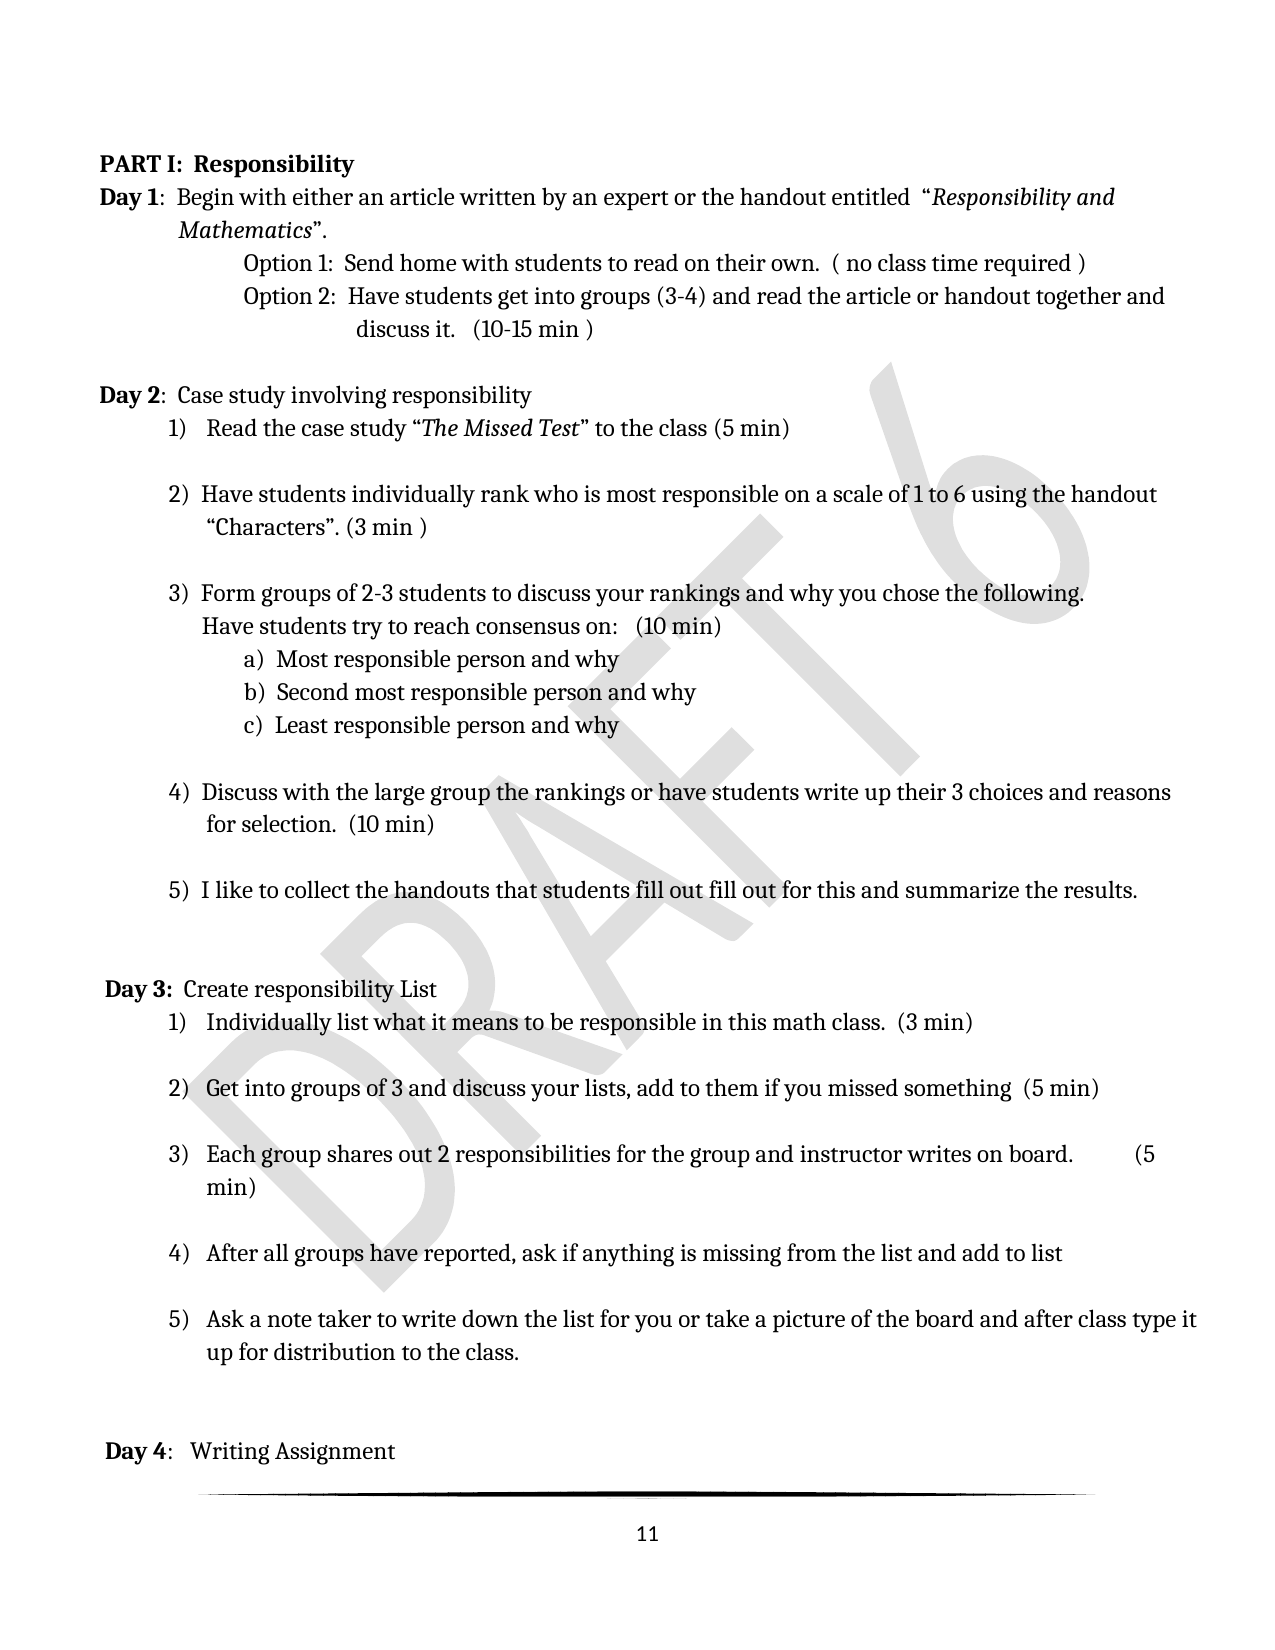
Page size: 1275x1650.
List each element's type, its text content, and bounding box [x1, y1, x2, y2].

text a) Most responsible person and why [94, 645, 1200, 674]
text Have students try to reach consensus on: (10 min) [94, 612, 1200, 641]
text 2) Have students individually rank who is most responsible on a scale of 1 to 6 using the handout “Characters”. (3 min ) [169, 480, 1200, 542]
picture [198, 1490, 1096, 1499]
text Day 3: Create responsibility List [94, 975, 1200, 1003]
list After all groups have reported, ask if anything is missing from the list and add to list [169, 1239, 1200, 1268]
list Ask a note taker to write down the list for you or take a picture of the board and after class type it up for distribution to the class. [169, 1305, 1200, 1367]
text 4) Discuss with the large group the rankings or have students write up their 3 choices and reasons for selection. (10 min) [169, 777, 1200, 839]
text 3) Form groups of 2-3 students to discuss your rankings and why you chose the following. [94, 579, 1200, 608]
list Get into groups of 3 and discuss your lists, add to them if you missed something (5 min) [169, 1074, 1200, 1103]
list Individually list what it means to be responsible in this math class. (3 min) [169, 1008, 1200, 1037]
list Each group shares out 2 responsibilities for the group and instructor writes on board. (5 min) [169, 1140, 1200, 1202]
text Option 2: Have students get into groups (3-4) and read the article or handout together and discuss it. (10-15 min ) [244, 282, 1200, 344]
text Day 1: Begin with either an article written by an expert or the handout entitled “Responsibility and Mathematics”. [94, 183, 1200, 245]
text 5) I like to collect the handouts that students fill out fill out for this and summarize the results. [169, 876, 1200, 905]
list Read the case study “The Missed Test” to the class (5 min) [169, 414, 1200, 443]
text Day 2: Case study involving responsibility [94, 381, 1200, 410]
text c) Least responsible person and why [94, 711, 1200, 740]
text Day 4: Writing Assignment [94, 1437, 1200, 1466]
text PART I: Responsibility [94, 150, 1200, 179]
text b) Second most responsible person and why [94, 678, 1200, 707]
text Option 1: Send home with students to read on their own. ( no class time required ) [169, 249, 1200, 278]
